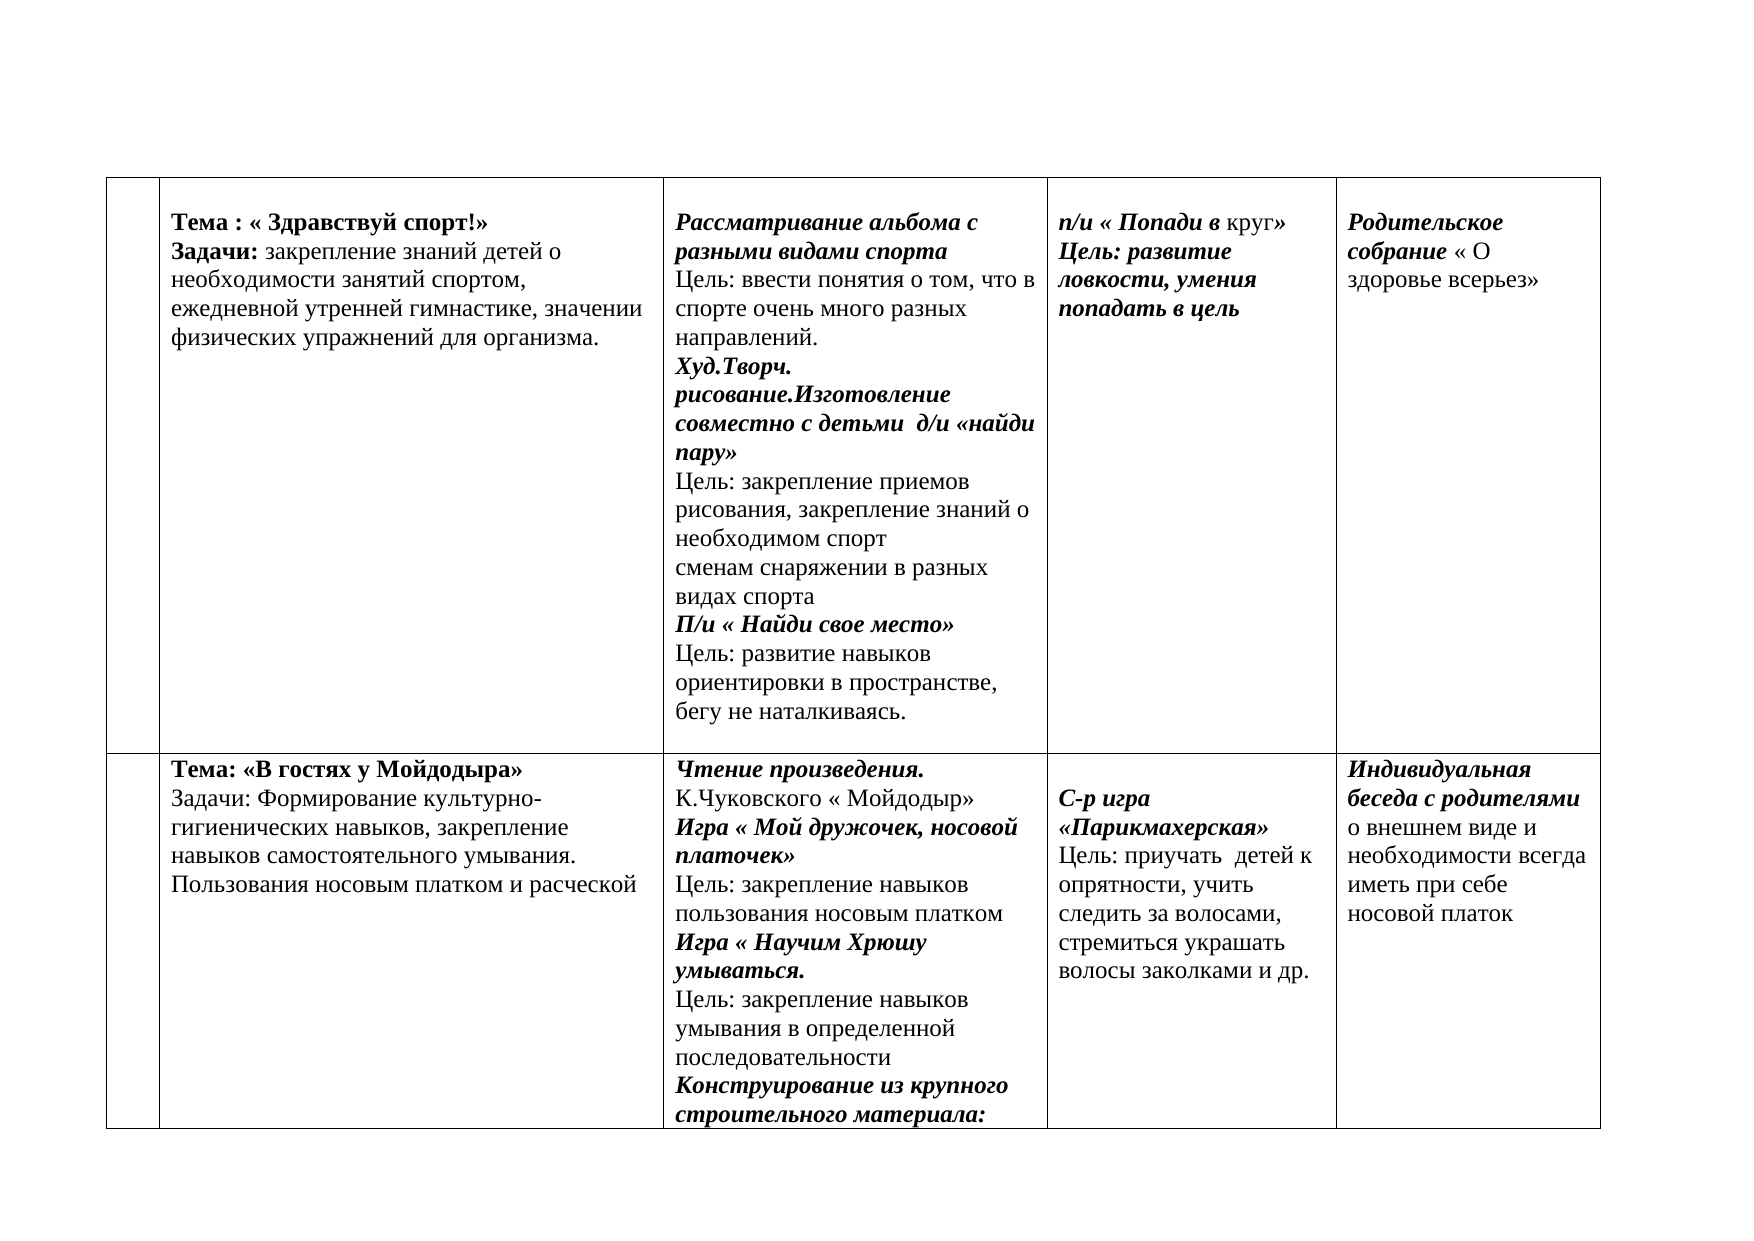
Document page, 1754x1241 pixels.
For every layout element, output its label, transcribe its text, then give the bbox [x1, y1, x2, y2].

table_cell Рассматривание альбома с разными видами спорта Цель: ввести понятия о том, что в спорте очень много разных направлений. Худ.Творч. рисование.Изготовление совместно с детьми д/и «найди пару» Цель: закрепление приемов рисования, закрепление знаний о необходимом спорт сменам снаряжении в разных видах спорта П/и « Найди свое место» Цель: развитие навыков ориентировки в пространстве, бегу не наталкиваясь. [664, 178, 1047, 753]
table_cell Родительское собрание « О здоровье всерьез» [1337, 178, 1600, 753]
table_cell п/и « Попади в круг» Цель: развитие ловкости, умения попадать в цель [1048, 178, 1336, 753]
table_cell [160, 754, 663, 1128]
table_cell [664, 754, 1047, 1128]
table_cell Тема : « Здравствуй спорт!» Задачи: закрепление знаний детей о необходимости занятий спортом, ежедневной утренней гимнастике, значении физических упражнений для организма. [160, 178, 663, 753]
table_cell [1337, 754, 1600, 1128]
table_cell [107, 754, 159, 1128]
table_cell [1048, 754, 1336, 1128]
